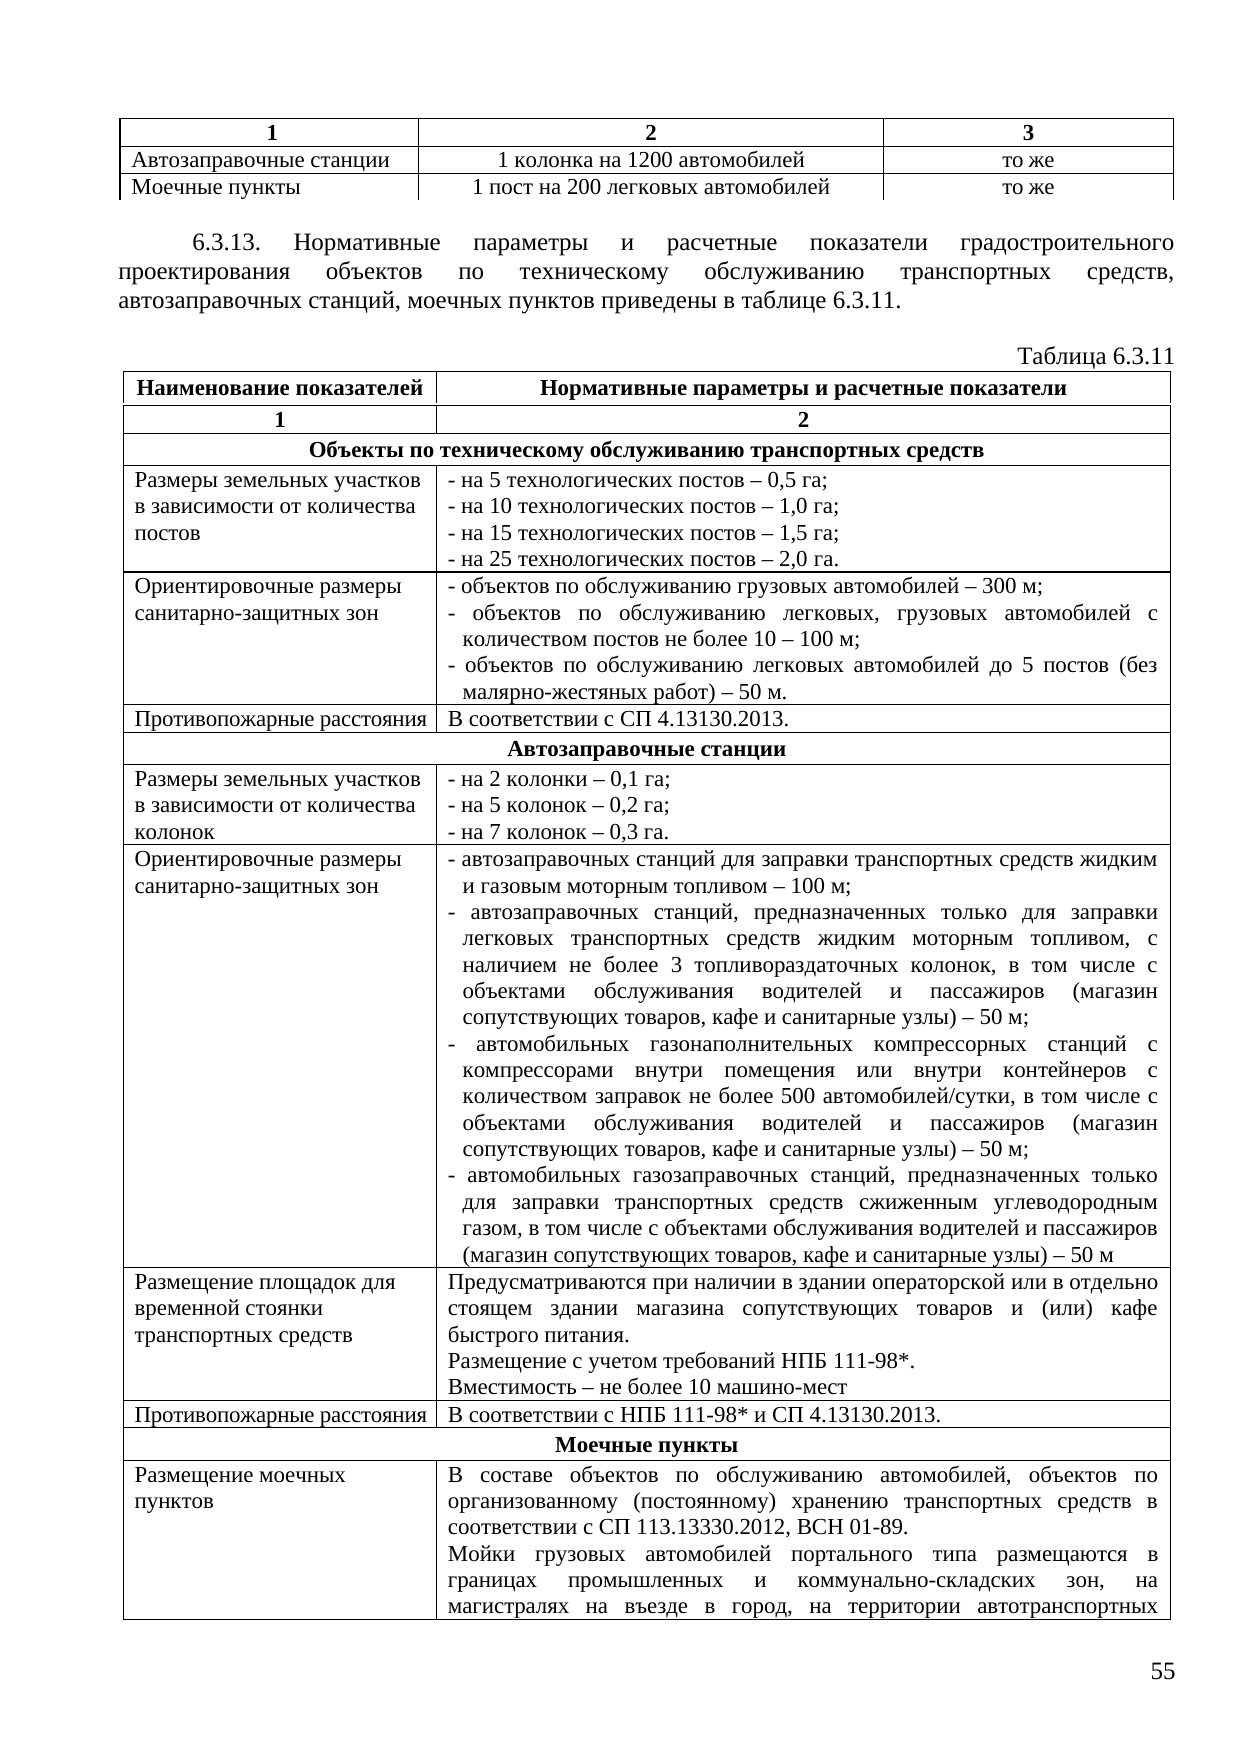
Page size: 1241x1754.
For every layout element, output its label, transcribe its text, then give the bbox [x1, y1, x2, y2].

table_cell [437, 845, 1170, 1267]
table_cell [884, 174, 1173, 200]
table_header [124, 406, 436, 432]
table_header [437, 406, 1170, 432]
text 6.3.13. Нормативные параметры и расчетные показатели градостроительного проектирования объектов по техническому обслуживанию транспортных средств, автозаправочных станций, моечных пунктов приведены в таблице 6.3.11. [118, 228, 1175, 314]
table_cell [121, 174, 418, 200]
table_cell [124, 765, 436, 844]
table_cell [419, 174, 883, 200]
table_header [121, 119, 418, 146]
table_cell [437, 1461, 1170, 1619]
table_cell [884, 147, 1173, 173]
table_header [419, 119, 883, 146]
text Таблица 6.3.11 [118, 342, 1175, 371]
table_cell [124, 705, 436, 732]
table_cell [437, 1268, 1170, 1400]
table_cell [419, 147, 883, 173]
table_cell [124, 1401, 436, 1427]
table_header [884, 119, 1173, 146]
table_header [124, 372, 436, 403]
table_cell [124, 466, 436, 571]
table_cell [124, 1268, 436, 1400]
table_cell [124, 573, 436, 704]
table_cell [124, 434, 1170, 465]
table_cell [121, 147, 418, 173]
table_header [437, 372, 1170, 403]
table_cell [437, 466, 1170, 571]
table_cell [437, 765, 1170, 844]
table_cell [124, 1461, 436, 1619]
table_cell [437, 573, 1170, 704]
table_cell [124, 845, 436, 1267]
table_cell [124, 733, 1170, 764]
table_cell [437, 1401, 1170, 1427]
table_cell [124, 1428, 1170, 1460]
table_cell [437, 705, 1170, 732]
